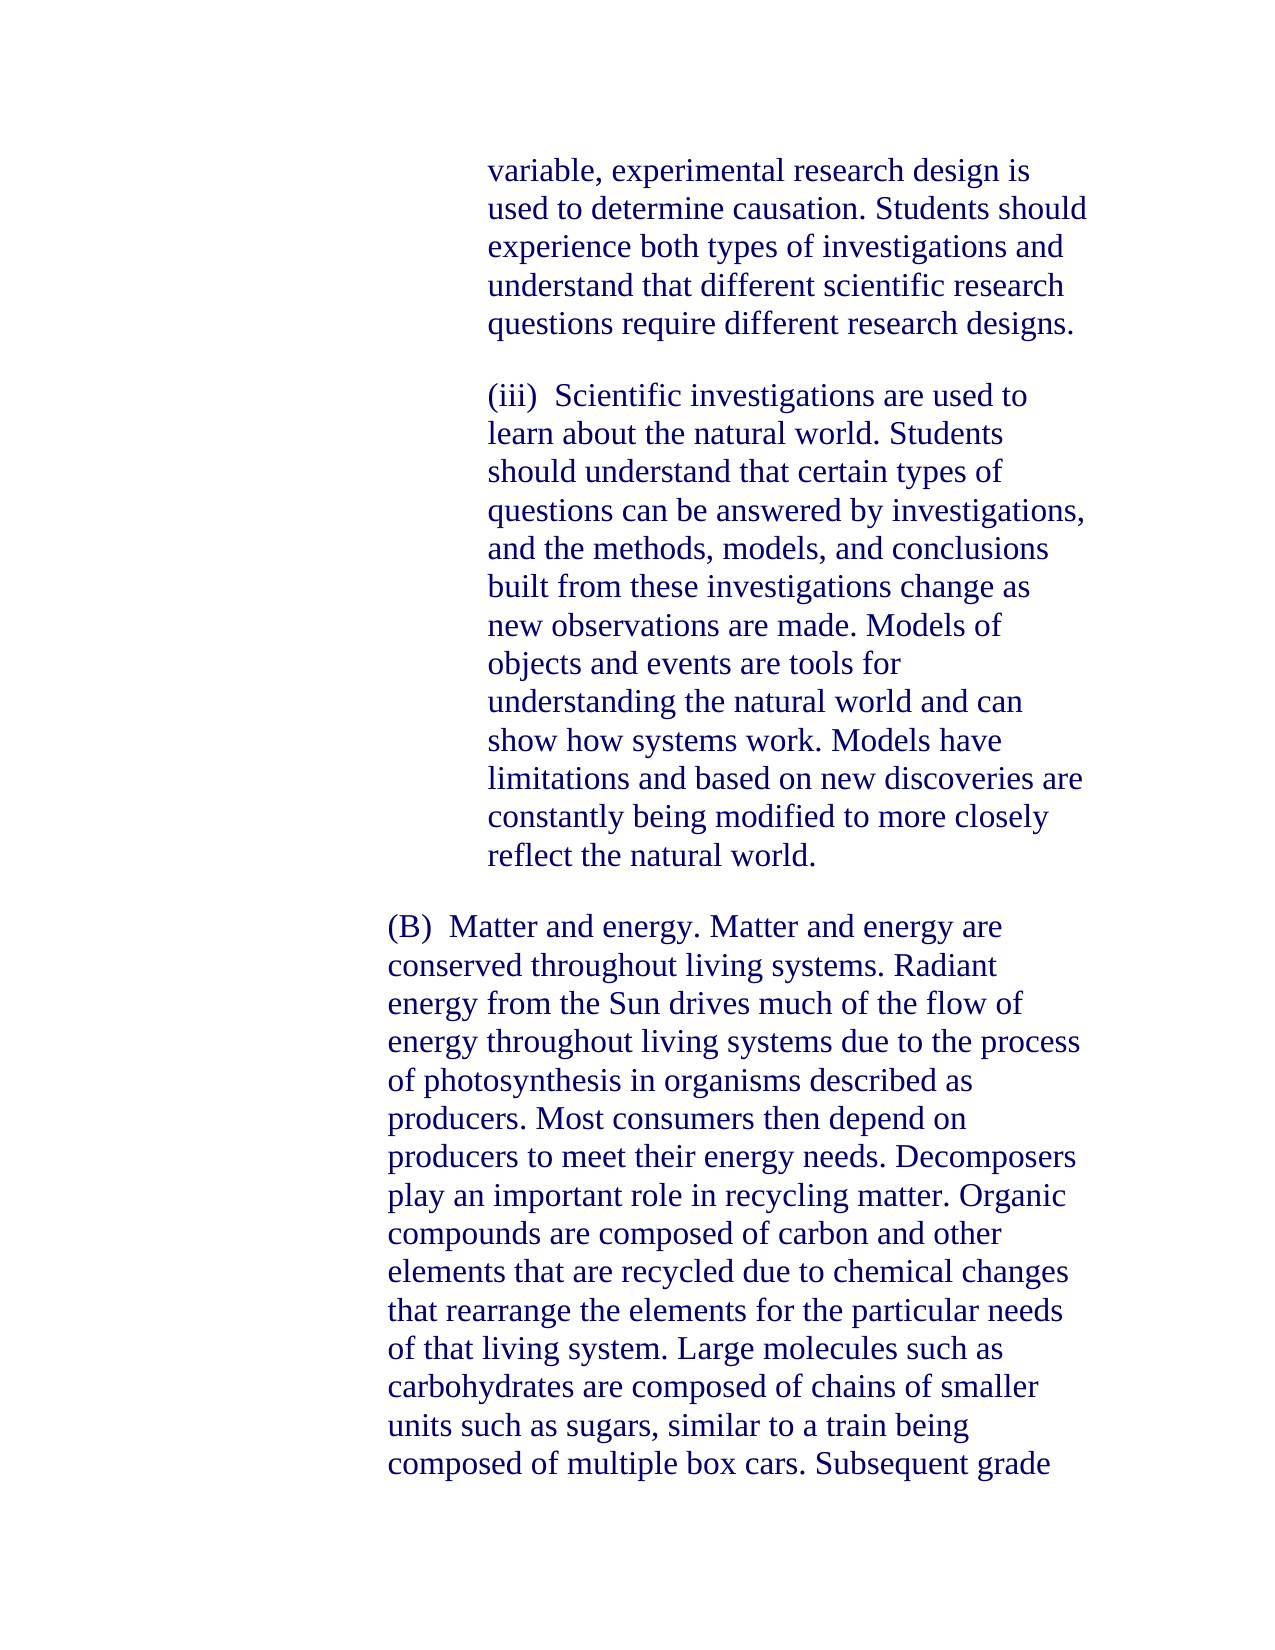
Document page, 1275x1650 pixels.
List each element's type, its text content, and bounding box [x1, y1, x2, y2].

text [387, 907, 1087, 1482]
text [487, 150, 1087, 342]
text (iii) Scientific investigations are used to learn about the natural world. Students should understand that certain types of questions can be answered by investigations, and the methods, models, and conclusions built from these investigations change as new observations are made. Models of objects and events are tools for understanding the natural world and can show how systems work. Models have limitations and based on new discoveries are constantly being modified to more closely reflect the natural world. [487, 375, 1087, 873]
